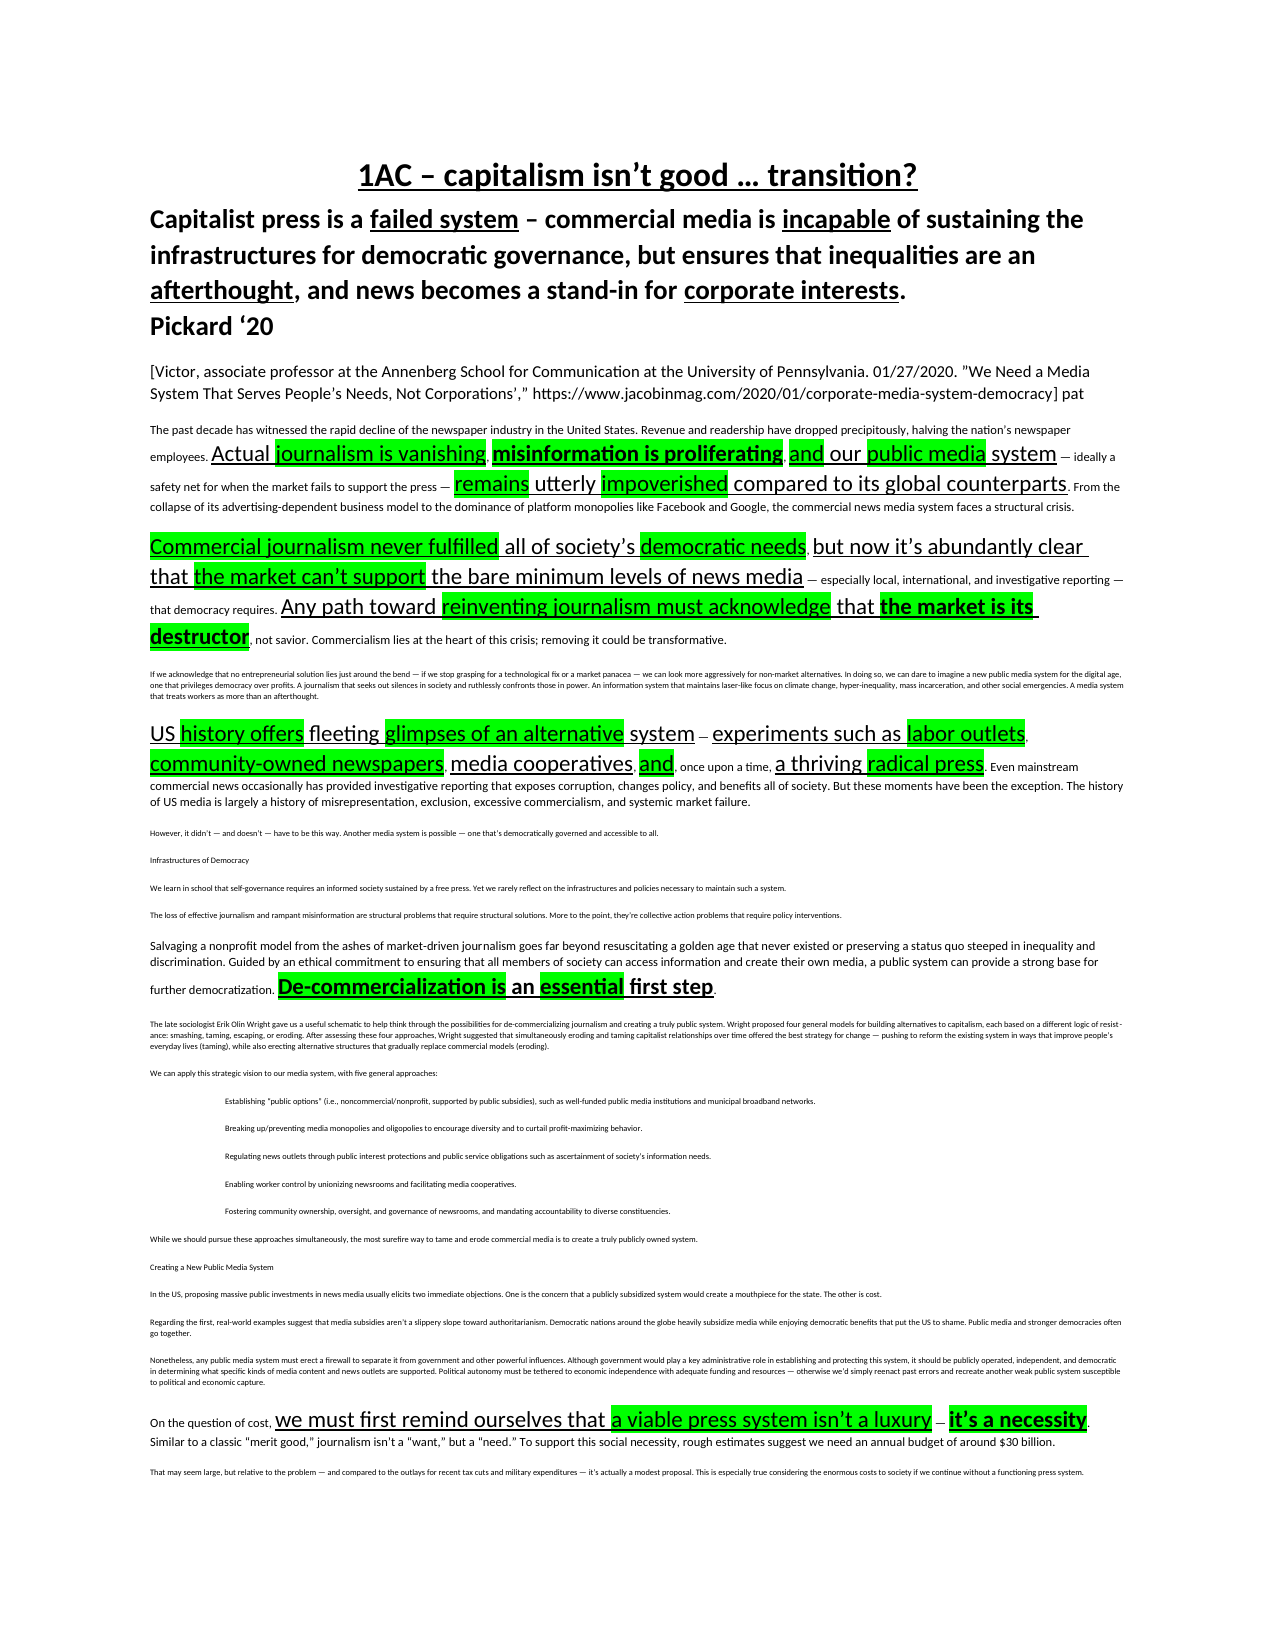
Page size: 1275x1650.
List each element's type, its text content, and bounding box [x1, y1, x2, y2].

text [Victor, associate professor at the Annenberg School for Communication at the University of Pennsylvania. 01/27/2020. ”We Need a Media System That Serves People’s Needs, Not Corporations’,” https://www.jacobinmag.com/2020/01/corporate-media-system-democracy] pat [150, 361, 1125, 404]
subtitle 1AC – capitalism isn’t good … transition? [150, 154, 1125, 195]
text Pickard ‘20 [150, 309, 1125, 342]
text Regarding the first, real-world examples suggest that media subsidies aren’t a slippery slope toward authoritarianism. Democratic nations around the globe heavily subsidize media while enjoying democratic benefits that put the US to shame. Public media and stronger democracies often go together. [150, 1317, 1125, 1338]
text Commercial journalism never fulfilled all of society’s democratic needs, but now it’s abundantly clear that the market can’t support the bare minimum levels of news media — especially local, international, and investigative reporting — that democracy requires. Any path toward reinventing journalism must acknowledge that the market is its destructor, not savior. Commercialism lies at the heart of this crisis; removing it could be transformative. [150, 532, 1125, 651]
text Salvaging a nonprofit model from the ashes of market-driven jour­nalism goes far beyond resuscitating a golden age that never existed or preserving a status quo steeped in inequality and discrimi­nation. Guided by an ethical commitment to ensuring that all members of society can access information and create their own media, a public system can provide a strong base for further democratization. De-commercialization is an essential first step. [150, 938, 1125, 1000]
text US history offers fleeting glimpses of an alternative system — experiments such as labor outlets, community-owned newspapers, media cooperatives, and, once upon a time, a thriving radical press. Even mainstream commercial news occasionally has provided investigative reporting that exposes corruption, changes policy, and benefits all of society. But these moments have been the exception. The history of US media is largely a history of misrepresentation, exclusion, excessive commercialism, and systemic market failure. [150, 719, 1125, 810]
text On the question of cost, we must first remind ourselves that a viable press system isn’t a luxury — it’s a necessity. Similar to a classic “merit good,” journalism isn’t a “want,” but a “need.” To support this social necessity, rough estimates suggest we need an annual budget of around $30 billion. [150, 1405, 1125, 1449]
subtitle Capitalist press is a failed system – commercial media is incapable of sustaining the infrastructures for democratic governance, but ensures that inequalities are an afterthought, and news becomes a stand-in for corporate interests. [150, 202, 1125, 307]
text The past decade has witnessed the rapid decline of the newspaper industry in the United States. Revenue and readership have dropped precipitously, halving the nation’s newspaper employees. Actual journalism is vanishing, misinformation is proliferating, and our public media system — ideally a safety net for when the market fails to support the press — remains utterly impoverished compared to its global counterparts. From the collapse of its advertising-dependent business model to the dominance of platform monopolies like Facebook and Google, the commercial news media system faces a structural crisis. [150, 422, 1125, 514]
